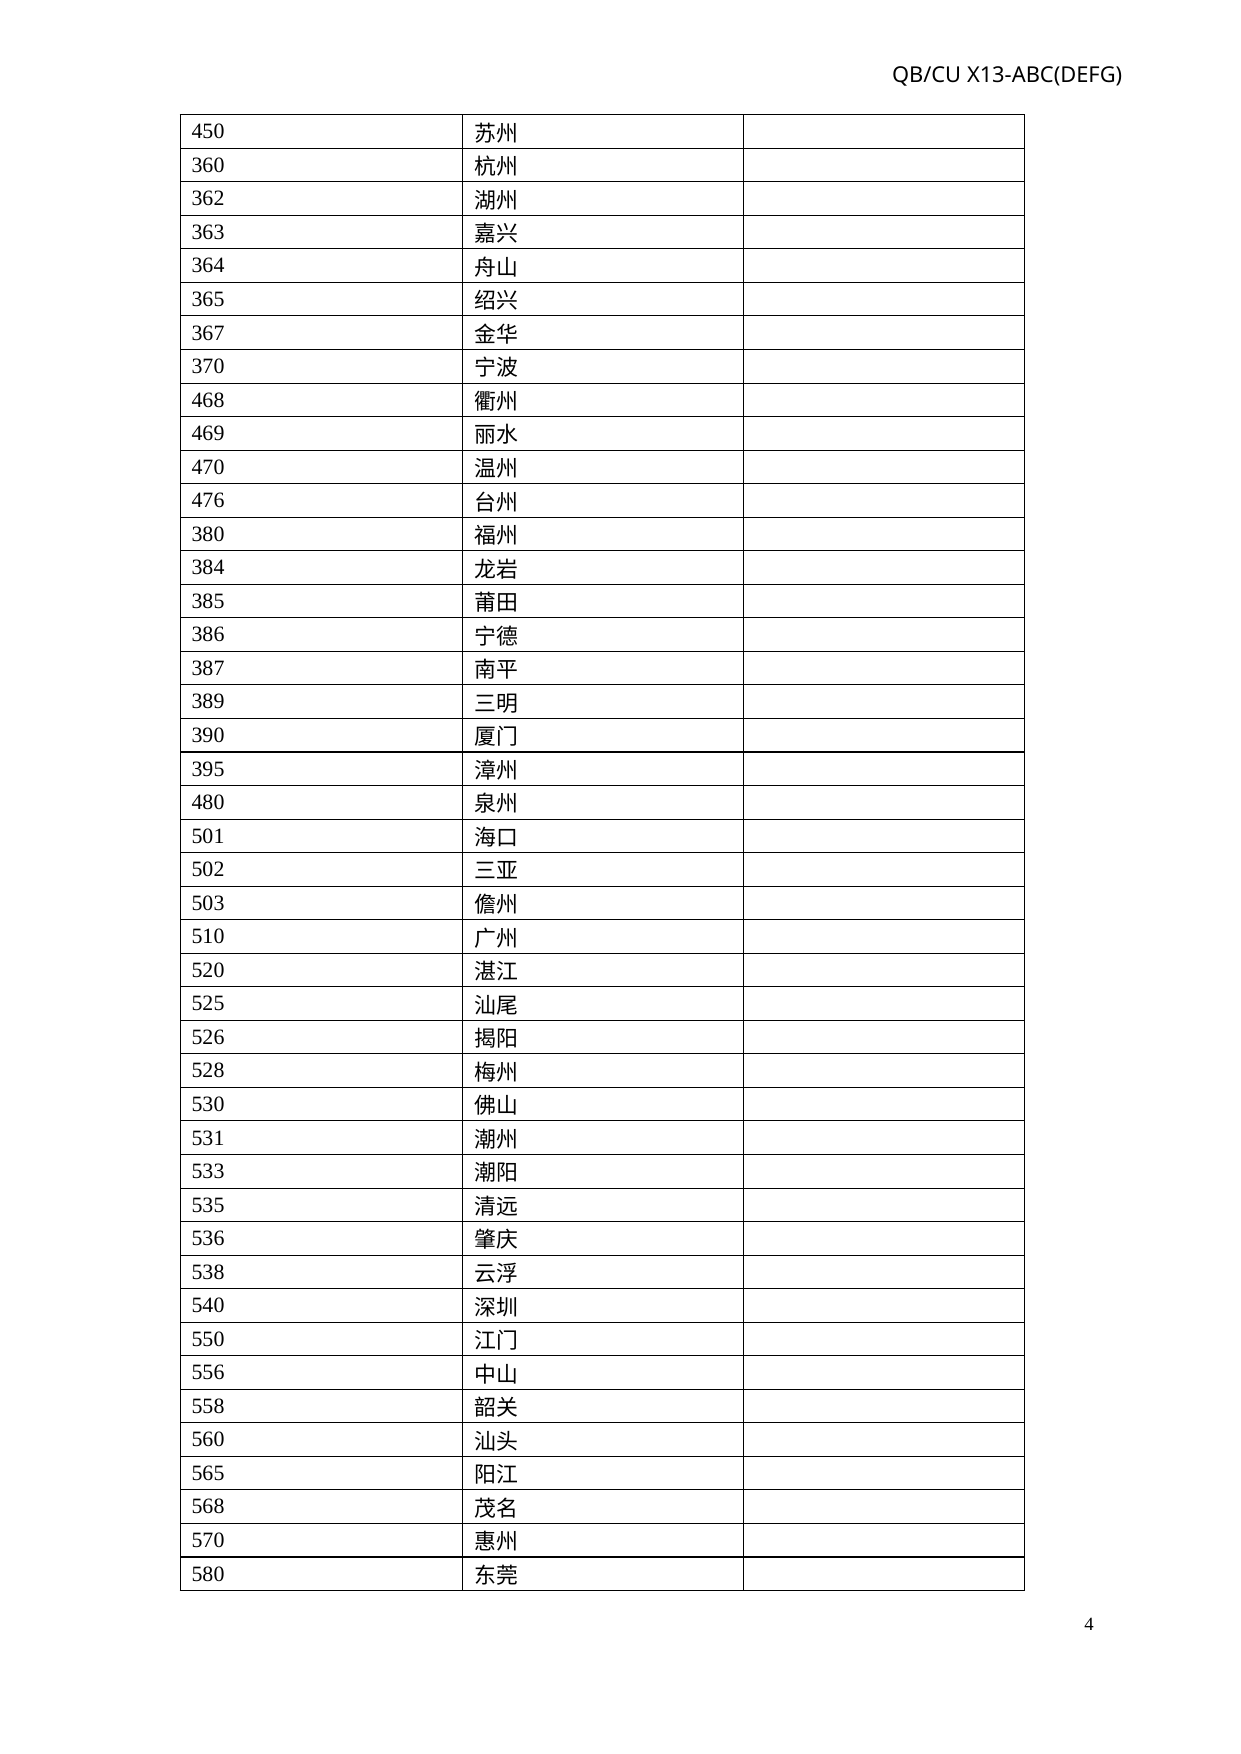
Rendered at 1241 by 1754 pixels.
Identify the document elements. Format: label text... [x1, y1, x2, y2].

table_cell 宁德 [463, 618, 743, 651]
table_cell 525 [181, 987, 462, 1020]
table_cell 肇庆 [463, 1222, 743, 1254]
table_cell 395 [181, 753, 462, 785]
table_cell [744, 652, 1024, 684]
table_cell [744, 518, 1024, 550]
table_cell 湖州 [463, 182, 743, 215]
table_cell [744, 1189, 1024, 1221]
table_cell 468 [181, 384, 462, 416]
table_cell 364 [181, 249, 462, 282]
table_cell 福州 [463, 518, 743, 550]
table_cell 深圳 [463, 1289, 743, 1322]
table_cell 370 [181, 350, 462, 382]
table_cell 510 [181, 920, 462, 953]
table_cell [744, 887, 1024, 919]
table_cell 舟山 [463, 249, 743, 282]
table_cell 东莞 [463, 1558, 743, 1590]
table_cell 绍兴 [463, 283, 743, 315]
table_cell [744, 618, 1024, 651]
table_cell 533 [181, 1155, 462, 1187]
table_cell 汕尾 [463, 987, 743, 1020]
table_cell 潮州 [463, 1121, 743, 1154]
table_cell [744, 853, 1024, 886]
table_cell 570 [181, 1524, 462, 1556]
table_cell [744, 1289, 1024, 1322]
table_cell [744, 1558, 1024, 1590]
table_cell 宁波 [463, 350, 743, 382]
table_cell 531 [181, 1121, 462, 1154]
table_cell 568 [181, 1490, 462, 1523]
table_cell 温州 [463, 451, 743, 483]
table_cell [744, 1256, 1024, 1288]
table_cell 530 [181, 1088, 462, 1120]
table_cell [744, 685, 1024, 718]
table_cell [744, 1423, 1024, 1456]
table_cell 清远 [463, 1189, 743, 1221]
table_cell 387 [181, 652, 462, 684]
table_cell 惠州 [463, 1524, 743, 1556]
table_cell 漳州 [463, 753, 743, 785]
table_cell [744, 1121, 1024, 1154]
table_cell 韶关 [463, 1390, 743, 1422]
table_cell 535 [181, 1189, 462, 1221]
table_cell 中山 [463, 1356, 743, 1389]
table_cell 佛山 [463, 1088, 743, 1120]
table_cell 520 [181, 954, 462, 986]
table_cell 540 [181, 1289, 462, 1322]
table_cell 558 [181, 1390, 462, 1422]
table_cell 儋州 [463, 887, 743, 919]
table_cell 528 [181, 1054, 462, 1087]
table_cell [744, 316, 1024, 349]
table_cell 560 [181, 1423, 462, 1456]
table_cell 385 [181, 585, 462, 617]
table_cell 469 [181, 417, 462, 449]
table_cell 泉州 [463, 786, 743, 818]
table_cell [744, 216, 1024, 248]
table_cell 365 [181, 283, 462, 315]
table_cell [744, 384, 1024, 416]
table_cell [744, 249, 1024, 282]
table_cell 386 [181, 618, 462, 651]
table_cell 梅州 [463, 1054, 743, 1087]
table_cell 丽水 [463, 417, 743, 449]
table_cell 580 [181, 1558, 462, 1590]
table_cell 501 [181, 820, 462, 852]
table_cell [744, 719, 1024, 751]
table_cell [744, 1088, 1024, 1120]
table_cell 阳江 [463, 1457, 743, 1489]
table_cell 嘉兴 [463, 216, 743, 248]
table_cell [744, 115, 1024, 148]
table_cell 550 [181, 1323, 462, 1355]
table_cell 565 [181, 1457, 462, 1489]
table_cell [744, 987, 1024, 1020]
table_cell 台州 [463, 484, 743, 517]
table_cell 384 [181, 551, 462, 584]
table_cell [744, 786, 1024, 818]
table_cell 衢州 [463, 384, 743, 416]
table_cell [744, 182, 1024, 215]
table_cell [744, 283, 1024, 315]
table_cell [744, 451, 1024, 483]
table_cell 金华 [463, 316, 743, 349]
table_cell [744, 1390, 1024, 1422]
table_cell 龙岩 [463, 551, 743, 584]
table_cell [744, 1323, 1024, 1355]
table_cell [744, 417, 1024, 449]
table_cell [744, 585, 1024, 617]
table_cell 536 [181, 1222, 462, 1254]
table_cell 390 [181, 719, 462, 751]
table_cell [744, 1524, 1024, 1556]
table_cell [744, 551, 1024, 584]
table_cell 502 [181, 853, 462, 886]
table_cell 389 [181, 685, 462, 718]
table_cell 450 [181, 115, 462, 148]
table_cell 杭州 [463, 149, 743, 181]
table_cell 南平 [463, 652, 743, 684]
table_cell [744, 1222, 1024, 1254]
table_cell 556 [181, 1356, 462, 1389]
table_cell 厦门 [463, 719, 743, 751]
table_cell [744, 954, 1024, 986]
table_cell 三明 [463, 685, 743, 718]
table_cell 莆田 [463, 585, 743, 617]
table_cell [744, 820, 1024, 852]
table_cell 380 [181, 518, 462, 550]
table_cell 360 [181, 149, 462, 181]
table_cell 茂名 [463, 1490, 743, 1523]
table_cell 揭阳 [463, 1021, 743, 1053]
table_cell 广州 [463, 920, 743, 953]
table_cell [744, 1457, 1024, 1489]
table_cell 海口 [463, 820, 743, 852]
table_cell 362 [181, 182, 462, 215]
table_cell 三亚 [463, 853, 743, 886]
table_cell 538 [181, 1256, 462, 1288]
table_cell 湛江 [463, 954, 743, 986]
table_cell [744, 1490, 1024, 1523]
table_cell 480 [181, 786, 462, 818]
table_cell 云浮 [463, 1256, 743, 1288]
table_cell [744, 1054, 1024, 1087]
table_cell [744, 350, 1024, 382]
table_cell 363 [181, 216, 462, 248]
table_cell 汕头 [463, 1423, 743, 1456]
table_cell [744, 1155, 1024, 1187]
table_cell [744, 753, 1024, 785]
table_cell [744, 484, 1024, 517]
table_cell [744, 1356, 1024, 1389]
table_cell 江门 [463, 1323, 743, 1355]
table_cell 367 [181, 316, 462, 349]
table_cell 潮阳 [463, 1155, 743, 1187]
table_cell 476 [181, 484, 462, 517]
table_cell [744, 1021, 1024, 1053]
table_cell 526 [181, 1021, 462, 1053]
table_cell 苏州 [463, 115, 743, 148]
table_cell [744, 920, 1024, 953]
table_cell 503 [181, 887, 462, 919]
table_cell [744, 149, 1024, 181]
table_cell 470 [181, 451, 462, 483]
